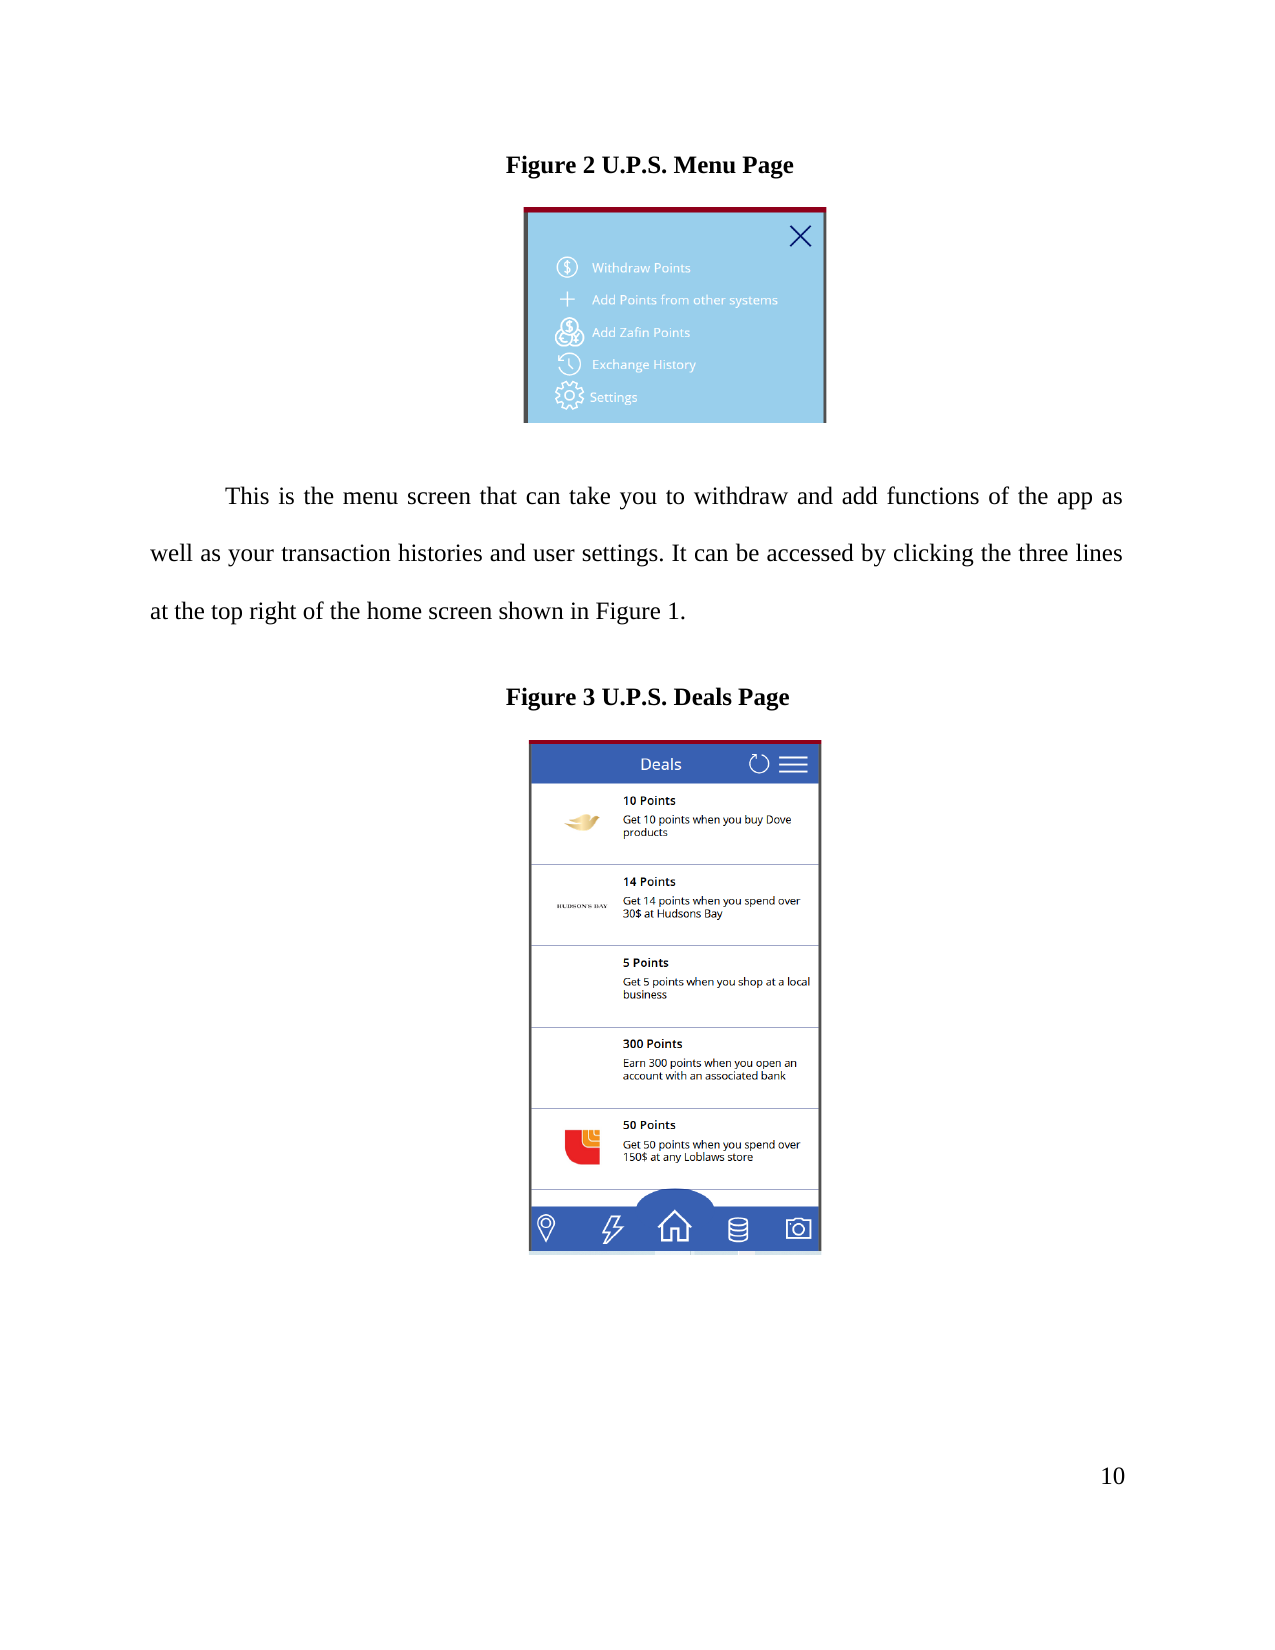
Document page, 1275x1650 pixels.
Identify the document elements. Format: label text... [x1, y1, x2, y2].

subtitle Figure 2 U.P.S. Menu Page [506, 150, 1125, 179]
subtitle Figure 3 U.P.S. Deals Page [506, 682, 1125, 711]
picture [528, 740, 822, 1255]
picture [523, 207, 827, 423]
text This is the menu screen that can take you to withdraw and add functions of the app as well as your transaction histories and user settings. It can be accessed by clicking the three lines at the top right of the home screen shown in Figure 1. [150, 481, 1125, 624]
